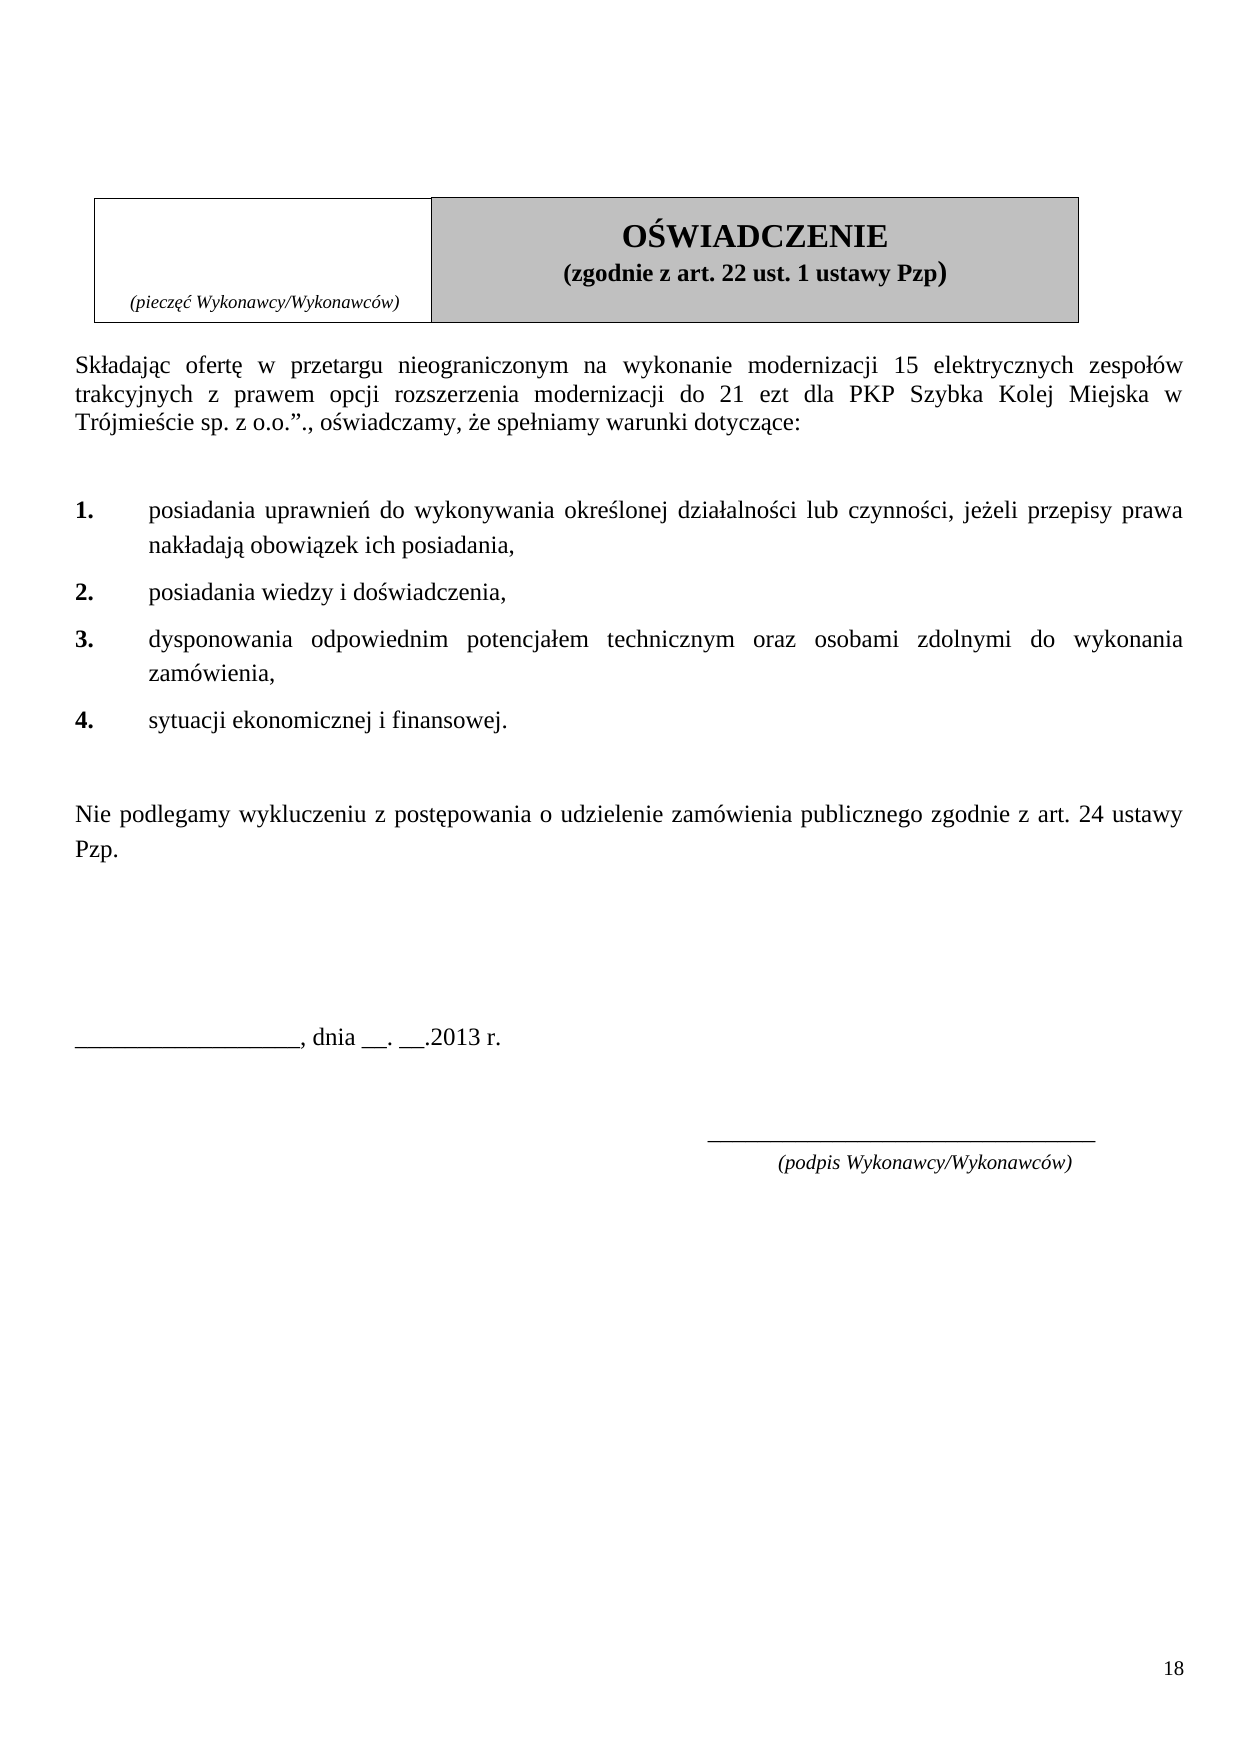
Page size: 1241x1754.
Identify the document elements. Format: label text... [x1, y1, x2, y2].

list dysponowania odpowiednim potencjałem technicznym oraz osobami zdolnymi do wykonania zamówienia, [75, 624, 1184, 687]
text Nie podlegamy wykluczeniu z postępowania o udzielenie zamówienia publicznego zgodnie z art. 24 ustawy Pzp. [75, 799, 1184, 863]
list posiadania wiedzy i doświadczenia, [75, 577, 1184, 606]
text (podpis Wykonawcy/Wykonawców) [197, 1150, 1184, 1174]
text _______________________________ [75, 1116, 1184, 1144]
list sytuacji ekonomicznej i finansowej. [75, 706, 1184, 734]
list posiadania uprawnień do wykonywania określonej działalności lub czynności, jeżeli przepisy prawa nakładają obowiązek ich posiadania, [75, 496, 1184, 559]
text __________________, dnia __. __.2013 r. [75, 1022, 1184, 1051]
text Składając ofertę w przetargu nieograniczonym na wykonanie modernizacji 15 elektrycznych zespołów trakcyjnych z prawem opcji rozszerzenia modernizacji do 21 ezt dla PKP Szybka Kolej Miejska w Trójmieście sp. z o.o.”., oświadczamy, że spełniamy warunki dotyczące: [75, 350, 1184, 436]
